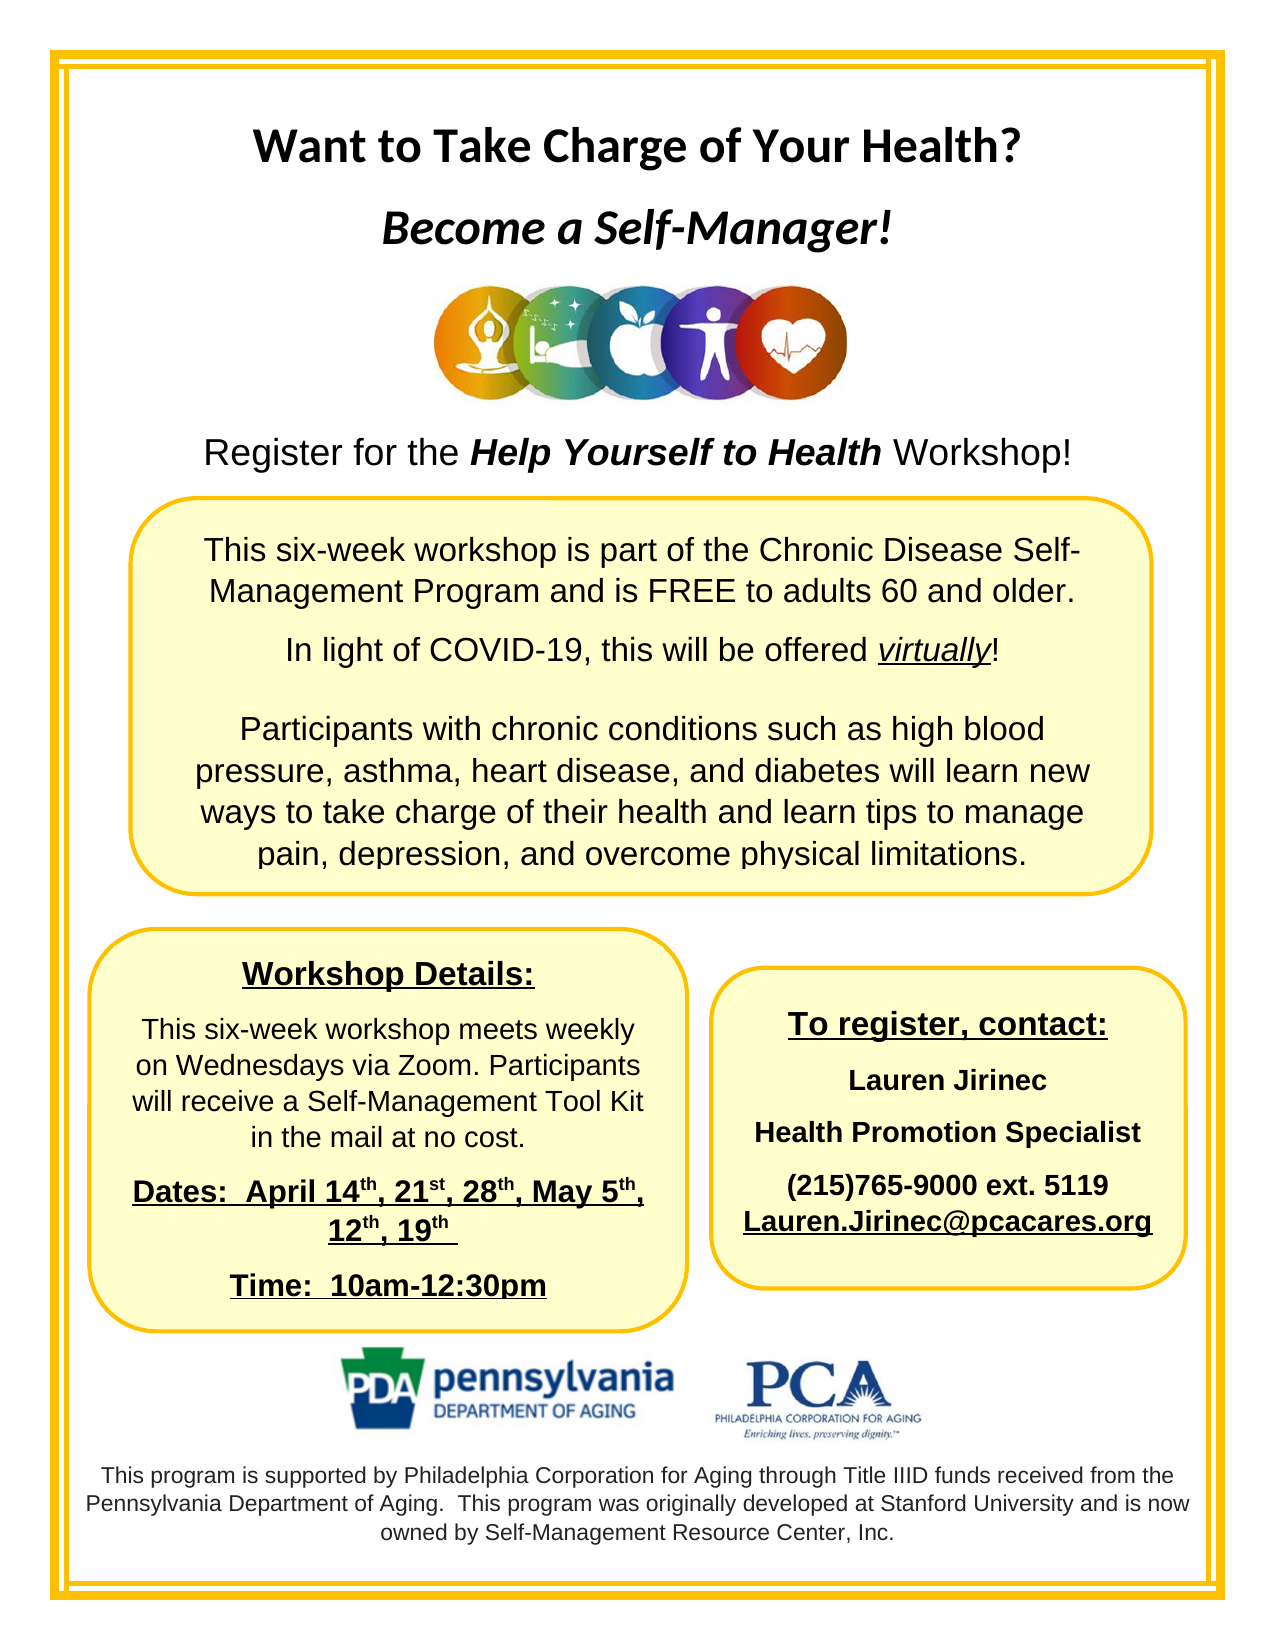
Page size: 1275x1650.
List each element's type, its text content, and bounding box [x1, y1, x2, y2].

text Become a Self-Manager! [75, 196, 1200, 257]
picture [329, 1340, 946, 1443]
text Register for the Help Yourself to Health Workshop! [75, 430, 1200, 473]
text This program is supported by Philadelphia Corporation for Aging through Title IIID funds received from the Pennsylvania Department of Aging. This program was originally developed at Stanford University and is now owned by Self-Management Resource Center, Inc. [75, 1462, 1200, 1545]
picture [413, 278, 862, 411]
text Want to Take Charge of Your Health? [75, 113, 1200, 174]
